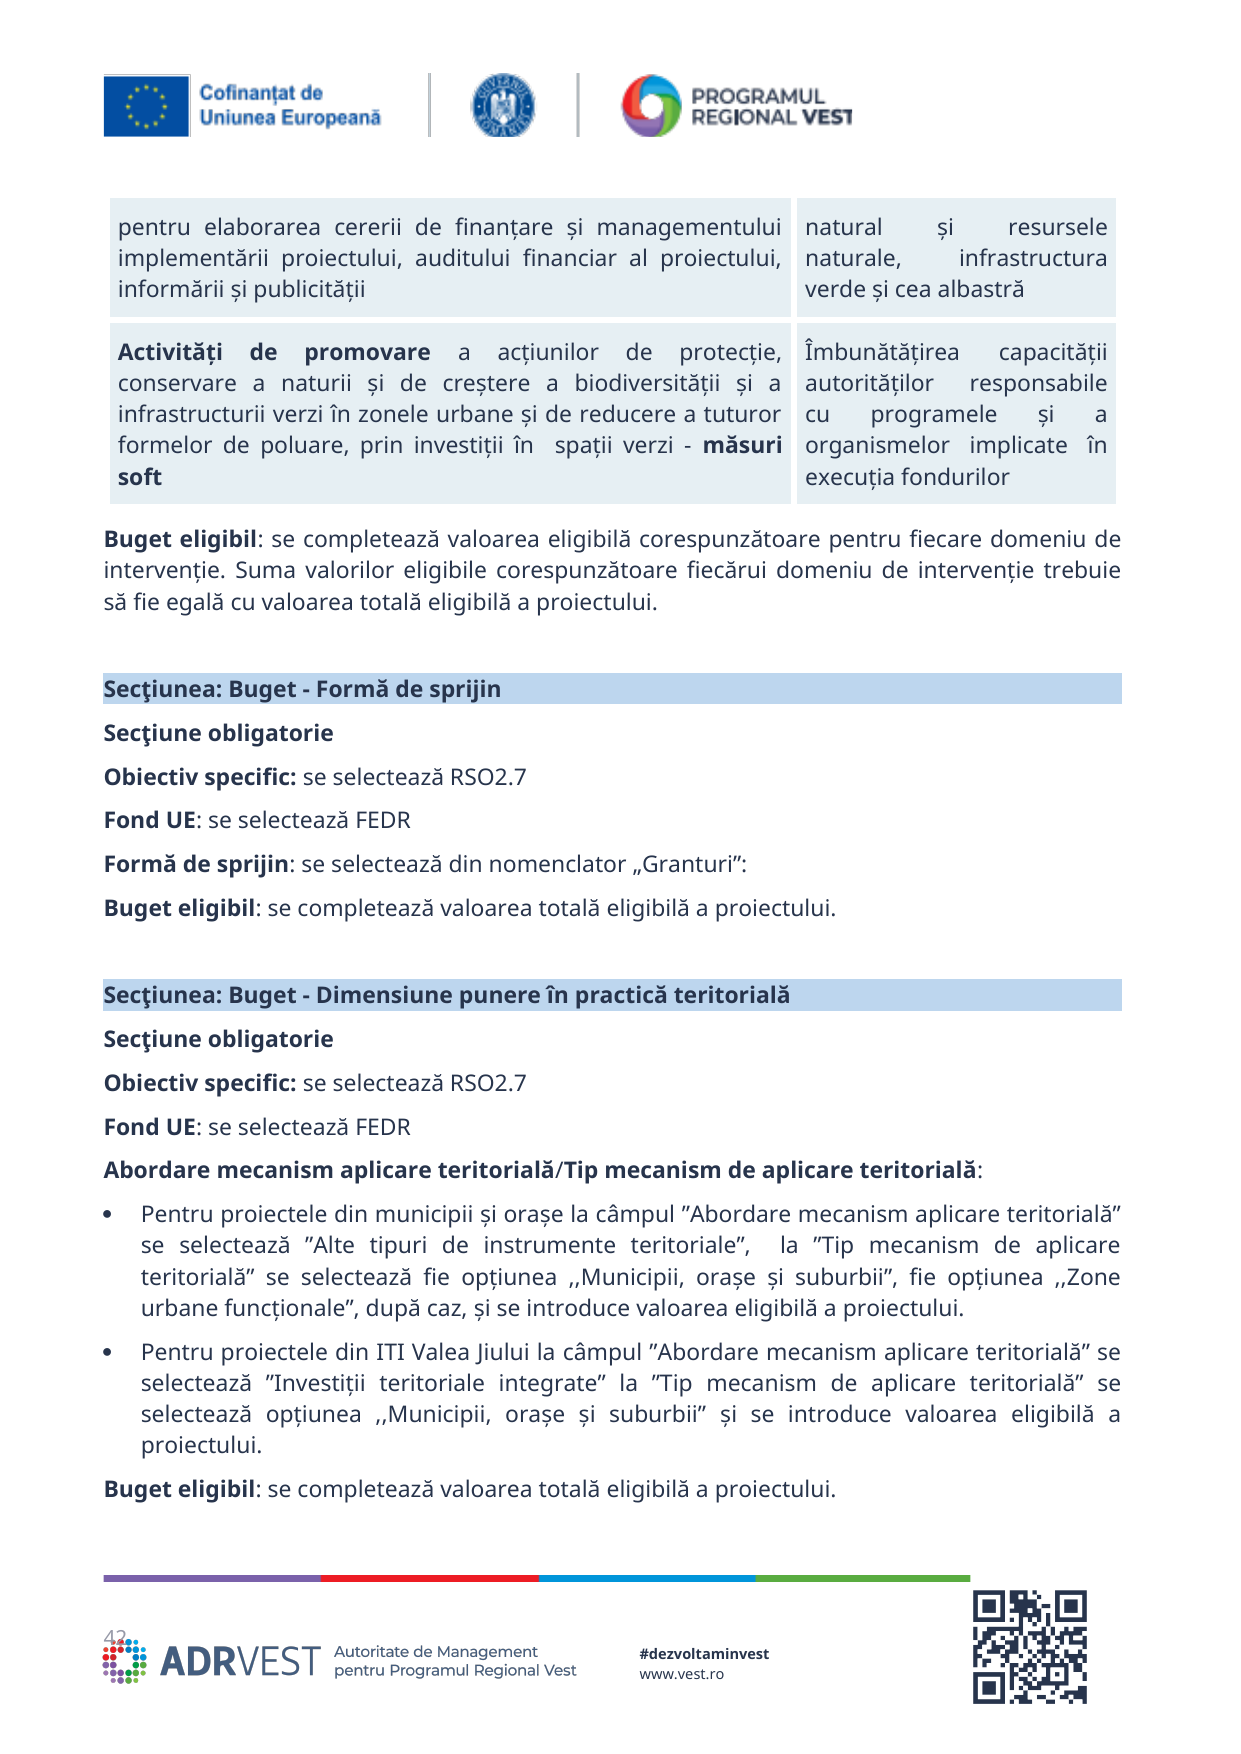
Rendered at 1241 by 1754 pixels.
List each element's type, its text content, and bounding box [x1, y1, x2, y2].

list Pentru proiectele din ITI Valea Jiului la câmpul ”Abordare mecanism aplicare teritorială” se selectează ”Investiții teritoriale integrate” la ”Tip mecanism de aplicare teritorială” se selectează opțiunea ,,Municipii, orașe și suburbii” şi se introduce valoarea eligibilă a proiectului. [103, 1336, 1122, 1461]
text Obiectiv specific: se selectează RSO2.7 [103, 1067, 1122, 1098]
text Buget eligibil: se completează valoarea totală eligibilă a proiectului. [103, 892, 1122, 923]
picture [964, 1581, 1096, 1713]
picture [93, 1636, 582, 1687]
list Pentru proiectele din municipii și orașe la câmpul ”Abordare mecanism aplicare teritorială” se selectează ”Alte tipuri de instrumente teritoriale”, la ”Tip mecanism de aplicare teritorială” se selectează fie opțiunea ,,Municipii, orașe și suburbii”, fie opțiunea ,,Zone urbane funcționale”, după caz, şi se introduce valoarea eligibilă a proiectului. [103, 1198, 1122, 1323]
text Fond UE: se selectează FEDR [103, 1111, 1122, 1142]
text Secţiune obligatorie [103, 717, 1122, 748]
text Secţiunea: Buget - Dimensiune punere în practică teritorială [103, 979, 1122, 1011]
text Obiectiv specific: se selectează RSO2.7 [103, 761, 1122, 792]
text Fond UE: se selectează FEDR [103, 804, 1122, 836]
text Secţiune obligatorie [103, 1023, 1122, 1054]
text Buget eligibil: se completează valoarea eligibilă corespunzătoare pentru fiecare domeniu de intervenție. Suma valorilor eligibile corespunzătoare fiecărui domeniu de intervenție trebuie să fie egală cu valoarea totală eligibilă a proiectului. [103, 523, 1122, 617]
text Formă de sprijin: se selectează din nomenclator „Granturi”: [103, 848, 1122, 879]
table_cell Activități de promovare a acțiunilor de protecție, conservare a naturii și de creștere a biodiversității și a infrastructurii verzi în zonele urbane și de reducere a tuturor formelor de poluare, prin investiții în spații verzi - măsuri soft [110, 323, 791, 504]
text Abordare mecanism aplicare teritorială/Tip mecanism de aplicare teritorială: [103, 1154, 1122, 1186]
table_cell Protecția naturii și a biodiversității, patrimoniul natural și resursele naturale, infrastructura verde și cea albastră [797, 198, 1116, 317]
text Secţiunea: Buget - Formă de sprijin [103, 673, 1122, 704]
text Buget eligibil: se completează valoarea totală eligibilă a proiectului. [103, 1473, 1122, 1504]
table_cell Îmbunătățirea capacității autorităților responsabile cu programele și a organismelor implicate în execuția fondurilor [797, 323, 1116, 504]
